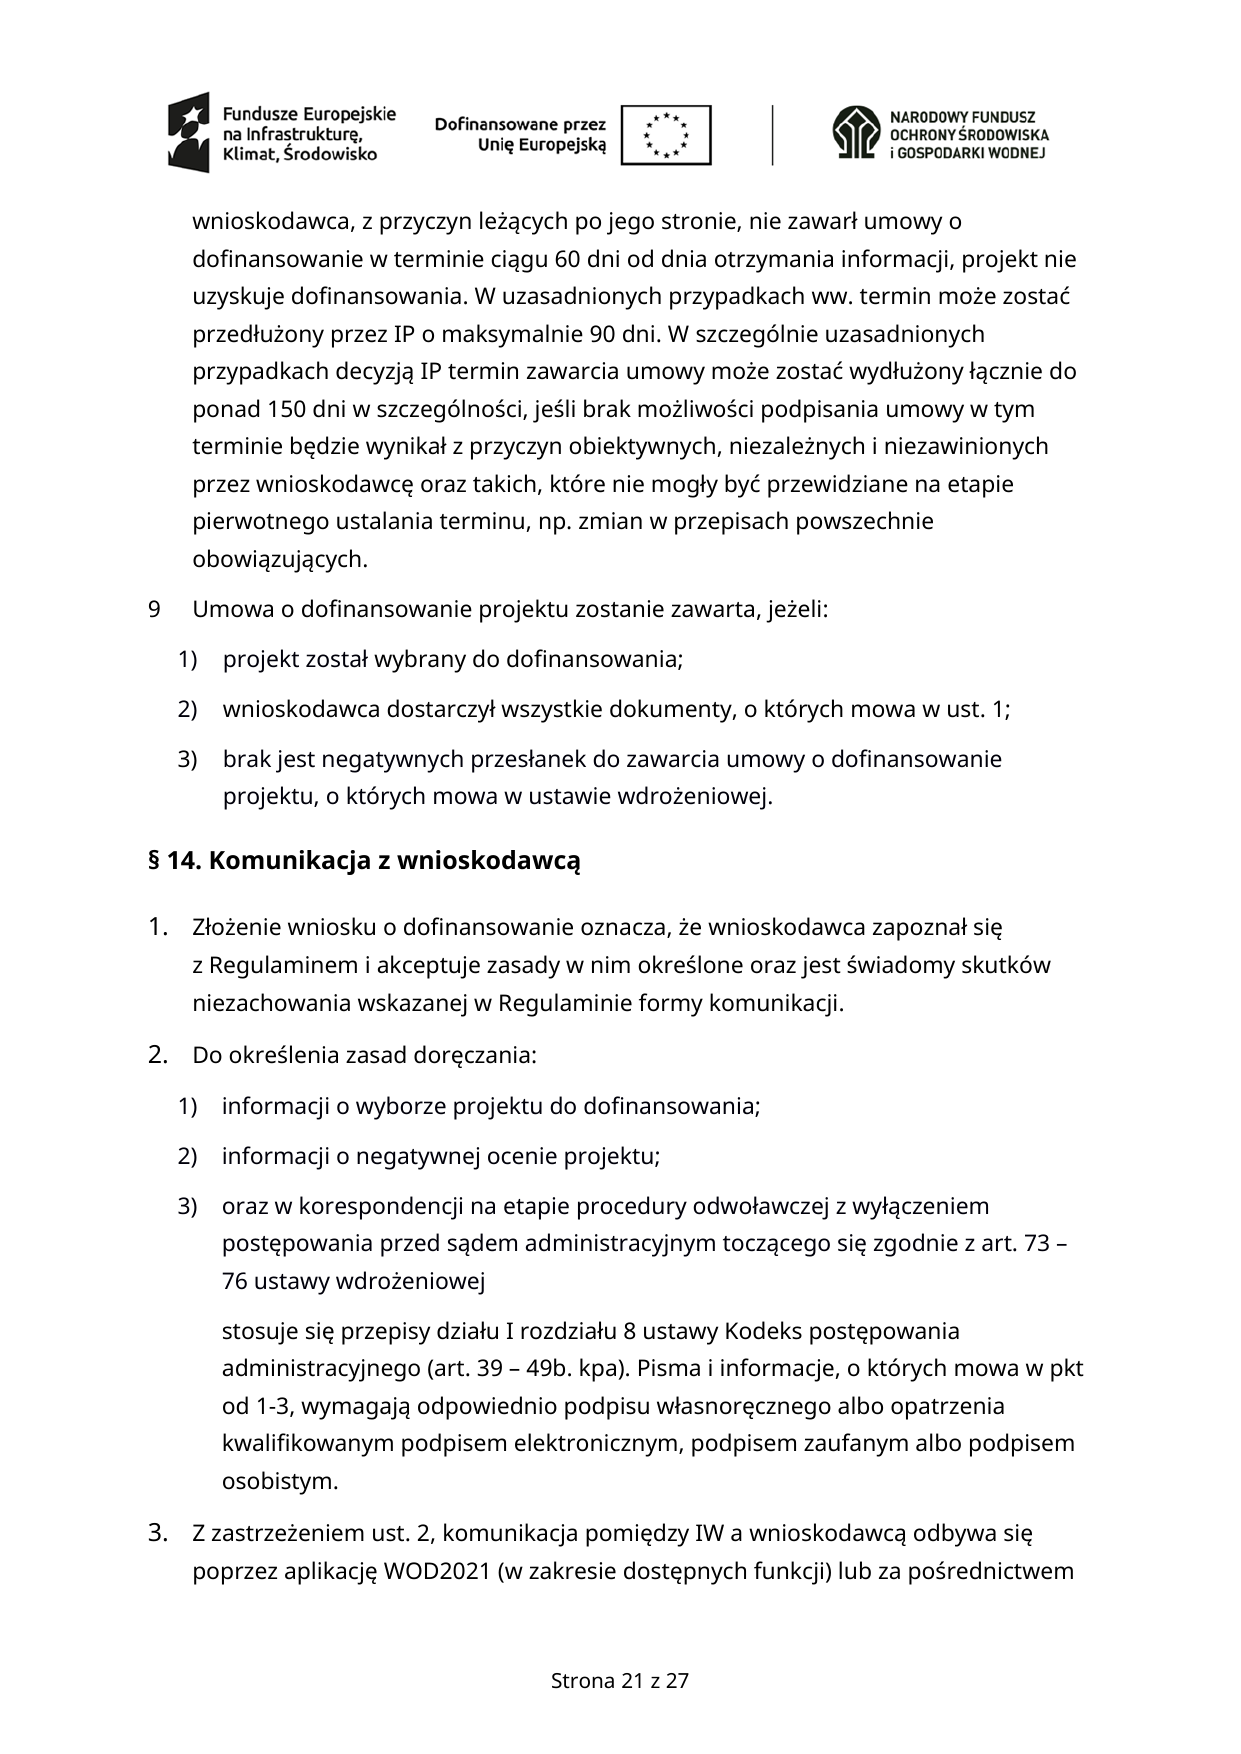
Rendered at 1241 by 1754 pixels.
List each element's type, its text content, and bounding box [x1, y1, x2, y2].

list Złożenie wniosku o dofinansowanie oznacza, że wnioskodawca zapoznał się z Regulaminem i akceptuje zasady w nim określone oraz jest świadomy skutków niezachowania wskazanej w Regulaminie formy komunikacji. [148, 909, 1092, 1018]
list brak jest negatywnych przesłanek do zawarcia umowy o dofinansowanie projektu, o których mowa w ustawie wdrożeniowej. [177, 743, 1092, 812]
list Do określenia zasad doręczania: [148, 1036, 1092, 1071]
list wnioskodawca dostarczył wszystkie dokumenty, o których mowa w ust. 1; [177, 693, 1092, 724]
subtitle § 14. Komunikacja z wnioskodawcą [148, 843, 1092, 877]
list projekt został wybrany do dofinansowania; [177, 643, 1092, 674]
list informacji o negatywnej ocenie projektu; [177, 1140, 1092, 1171]
list stosuje się przepisy działu I rozdziału 8 ustawy Kodeks postępowania administracyjnego (art. 39 – 49b. kpa). Pisma i informacje, o których mowa w pkt od 1-3, wymagają odpowiednio podpisu własnoręcznego albo opatrzenia kwalifikowanym podpisem elektronicznym, podpisem zaufanym albo podpisem osobistym. [222, 1315, 1092, 1496]
picture [148, 71, 1093, 193]
list informacji o wyborze projektu do dofinansowania; [177, 1090, 1092, 1121]
list Umowa o dofinansowanie projektu zostanie zawarta, jeżeli: [148, 593, 1092, 624]
list oraz w korespondencji na etapie procedury odwoławczej z wyłączeniem postępowania przed sądem administracyjnym toczącego się zgodnie z art. 73 – 76 ustawy wdrożeniowej [177, 1190, 1092, 1296]
